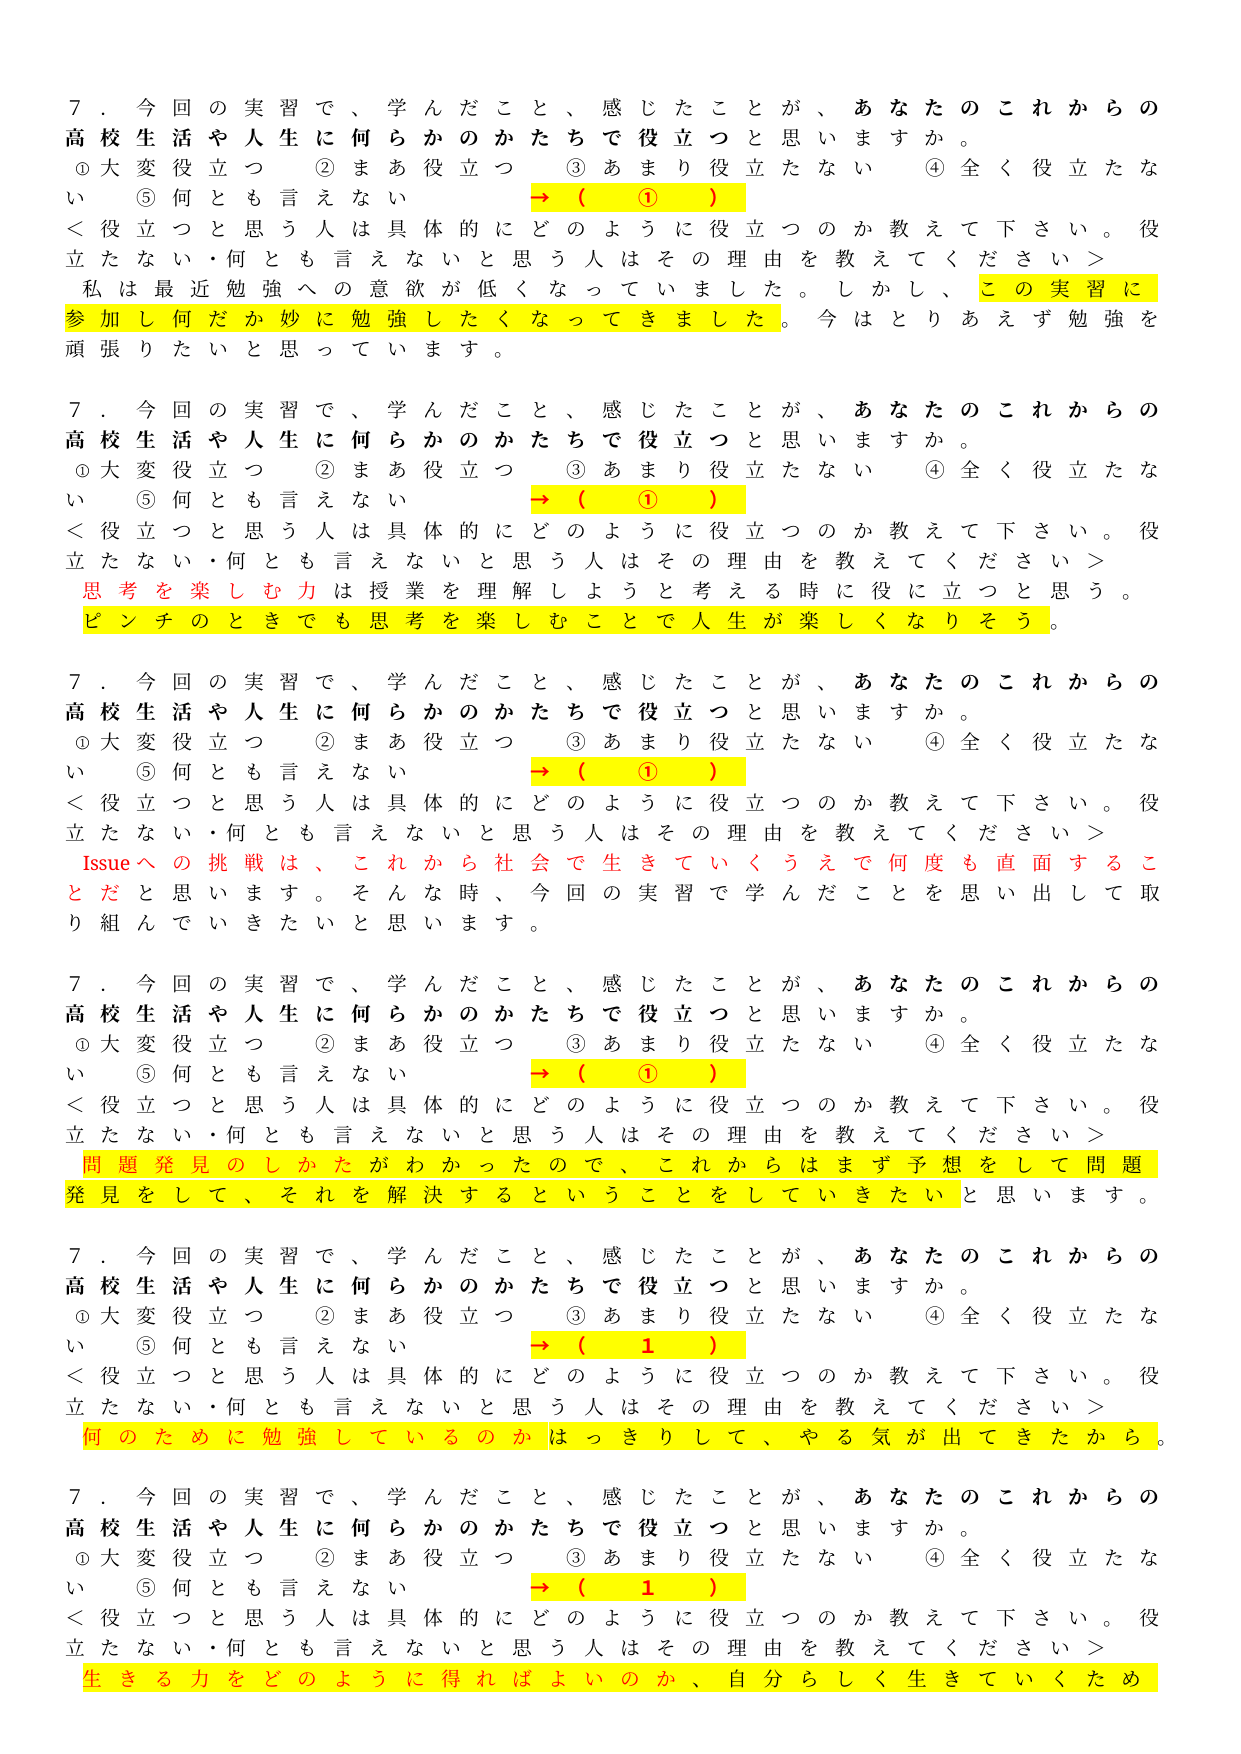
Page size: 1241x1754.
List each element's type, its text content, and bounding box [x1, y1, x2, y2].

text 問題発見のしかたがわかったので、これからはまず予想をして問題発見をして、それを解決するということをしていきたいと思います。 [65, 1149, 1176, 1209]
text ①大変役立つ ②まあ役立つ ③あまり役立たない ④全く役立たない ⑤何とも言えない →（ ① ） [65, 152, 1176, 212]
text ＜役立つと思う人は具体的にどのように役立つのか教えて下さい。役立たない･何とも言えないと思う人はその理由を教えてください＞ [65, 212, 1176, 273]
text ＜役立つと思う人は具体的にどのように役立つのか教えて下さい。役立たない･何とも言えないと思う人はその理由を教えてください＞ [65, 1088, 1176, 1149]
text 何のために勉強しているのかはっきりして、やる気が出てきたから。 [65, 1421, 1176, 1451]
text ７．今回の実習で、学んだこと、感じたことが、あなたのこれからの高校生活や人生に何らかのかたちで役立つと思いますか。 [65, 92, 1176, 152]
text ７．今回の実習で、学んだこと、感じたことが、あなたのこれからの高校生活や人生に何らかのかたちで役立つと思いますか。 [65, 666, 1176, 726]
text ①大変役立つ ②まあ役立つ ③あまり役立たない ④全く役立たない ⑤何とも言えない →（ １ ） [65, 1542, 1176, 1602]
text ＜役立つと思う人は具体的にどのように役立つのか教えて下さい。役立たない･何とも言えないと思う人はその理由を教えてください＞ [65, 514, 1176, 575]
text ７．今回の実習で、学んだこと、感じたことが、あなたのこれからの高校生活や人生に何らかのかたちで役立つと思いますか。 [65, 394, 1176, 454]
text ＜役立つと思う人は具体的にどのように役立つのか教えて下さい。役立たない･何とも言えないと思う人はその理由を教えてください＞ [65, 786, 1176, 847]
text ①大変役立つ ②まあ役立つ ③あまり役立たない ④全く役立たない ⑤何とも言えない →（ ① ） [65, 726, 1176, 786]
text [65, 1662, 1176, 1693]
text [65, 1481, 1176, 1542]
text ７．今回の実習で、学んだこと、感じたことが、あなたのこれからの高校生活や人生に何らかのかたちで役立つと思いますか。 [65, 968, 1176, 1028]
text ①大変役立つ ②まあ役立つ ③あまり役立たない ④全く役立たない ⑤何とも言えない →（ １ ） [65, 1300, 1176, 1360]
text ピンチのときでも思考を楽しむことで人生が楽しくなりそう。 [65, 605, 1176, 635]
text ①大変役立つ ②まあ役立つ ③あまり役立たない ④全く役立たない ⑤何とも言えない →（ ① ） [65, 454, 1176, 514]
text 私は最近勉強への意欲が低くなっていました。しかし、この実習に参加し何だか妙に勉強したくなってきました。今はとりあえず勉強を頑張りたいと思っています。 [65, 273, 1176, 363]
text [65, 1602, 1176, 1662]
text ７．今回の実習で、学んだこと、感じたことが、あなたのこれからの高校生活や人生に何らかのかたちで役立つと思いますか。 [65, 1239, 1176, 1300]
text Issueへの挑戦は、これから社会で生きていくうえで何度も直面することだと思います。そんな時、今回の実習で学んだことを思い出して取り組んでいきたいと思います。 [65, 847, 1176, 937]
text ＜役立つと思う人は具体的にどのように役立つのか教えて下さい。役立たない･何とも言えないと思う人はその理由を教えてください＞ [65, 1360, 1176, 1421]
text ①大変役立つ ②まあ役立つ ③あまり役立たない ④全く役立たない ⑤何とも言えない →（ ① ） [65, 1028, 1176, 1088]
text 思考を楽しむ力は授業を理解しようと考える時に役に立つと思う。 [65, 575, 1176, 605]
